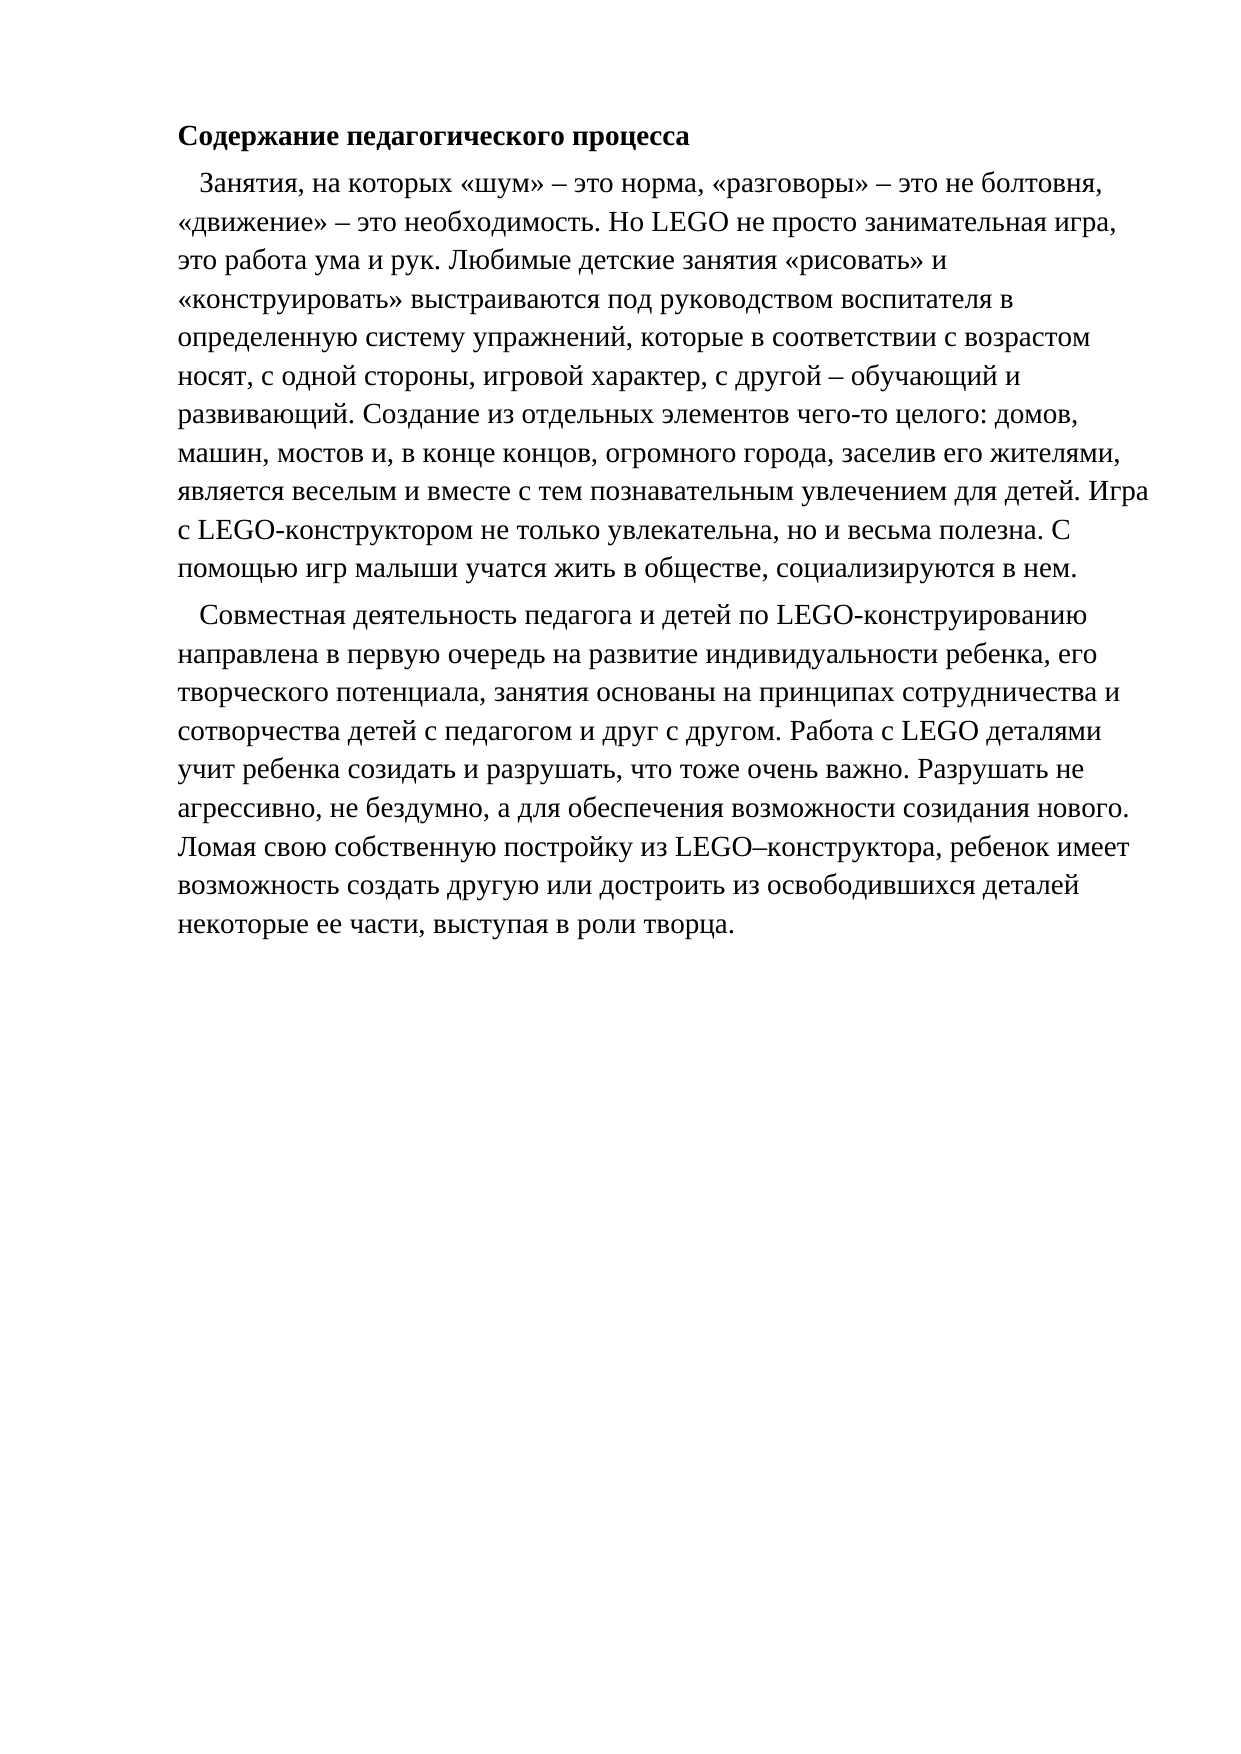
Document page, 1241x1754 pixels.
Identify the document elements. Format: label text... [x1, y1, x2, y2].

text Совместная деятельность педагога и детей по LEGO-конструированию направлена в первую очередь на развитие индивидуальности ребенка, его творческого потенциала, занятия основаны на принципах сотрудничества и сотворчества детей с педагогом и друг с другом. Работа с LEGO деталями учит ребенка созидать и разрушать, что тоже очень важно. Разрушать не агрессивно, не бездумно, а для обеспечения возможности созидания нового. Ломая свою собственную постройку из LEGO–конструктора, ребенок имеет возможность создать другую или достроить из освободившихся деталей некоторые ее части, выступая в роли творца. [177, 597, 1152, 939]
text Занятия, на которых «шум» – это норма, «разговоры» – это не болтовня, «движение» – это необходимость. Но LEGO не просто занимательная игра, это работа ума и рук. Любимые детские занятия «рисовать» и «конструировать» выстраиваются под руководством воспитателя в определенную систему упражнений, которые в соответствии с возрастом носят, с одной стороны, игровой характер, с другой – обучающий и развивающий. Создание из отдельных элементов чего-то целого: домов, машин, мостов и, в конце концов, огромного города, заселив его жителями, является веселым и вместе с тем познавательным увлечением для детей. Игра с LEGO-конструктором не только увлекательна, но и весьма полезна. С помощью игр малыши учатся жить в обществе, социализируются в нем. [177, 165, 1152, 584]
text Содержание педагогического процесса [177, 118, 1152, 152]
